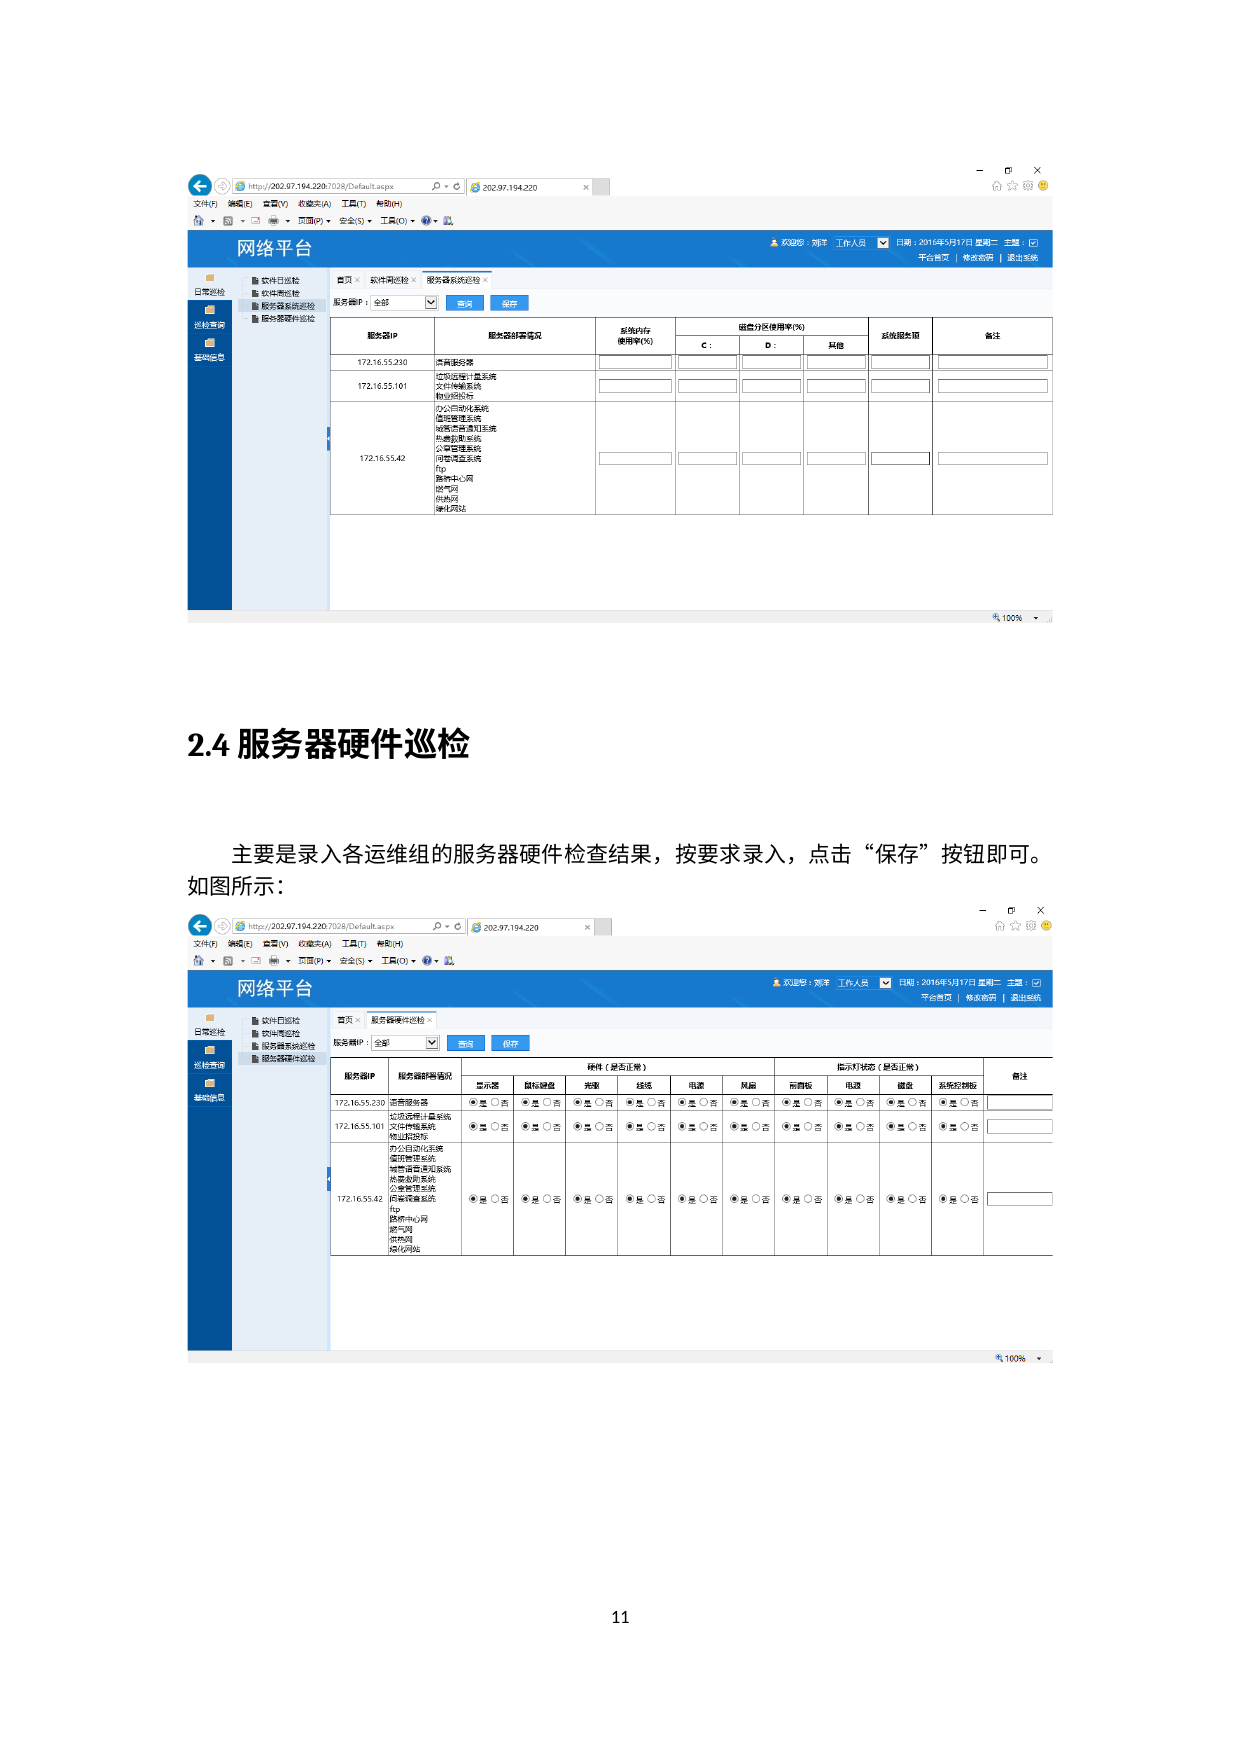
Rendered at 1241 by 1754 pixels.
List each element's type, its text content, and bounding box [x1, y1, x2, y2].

picture [187, 901, 1053, 1363]
subtitle 2.4服务器硬件巡检 [187, 709, 1053, 774]
text 主要是录入各运维组的服务器硬件检查结果，按要求录入，点击“保存”按钮即可。如图所示： [187, 836, 1053, 901]
picture [187, 162, 1053, 623]
